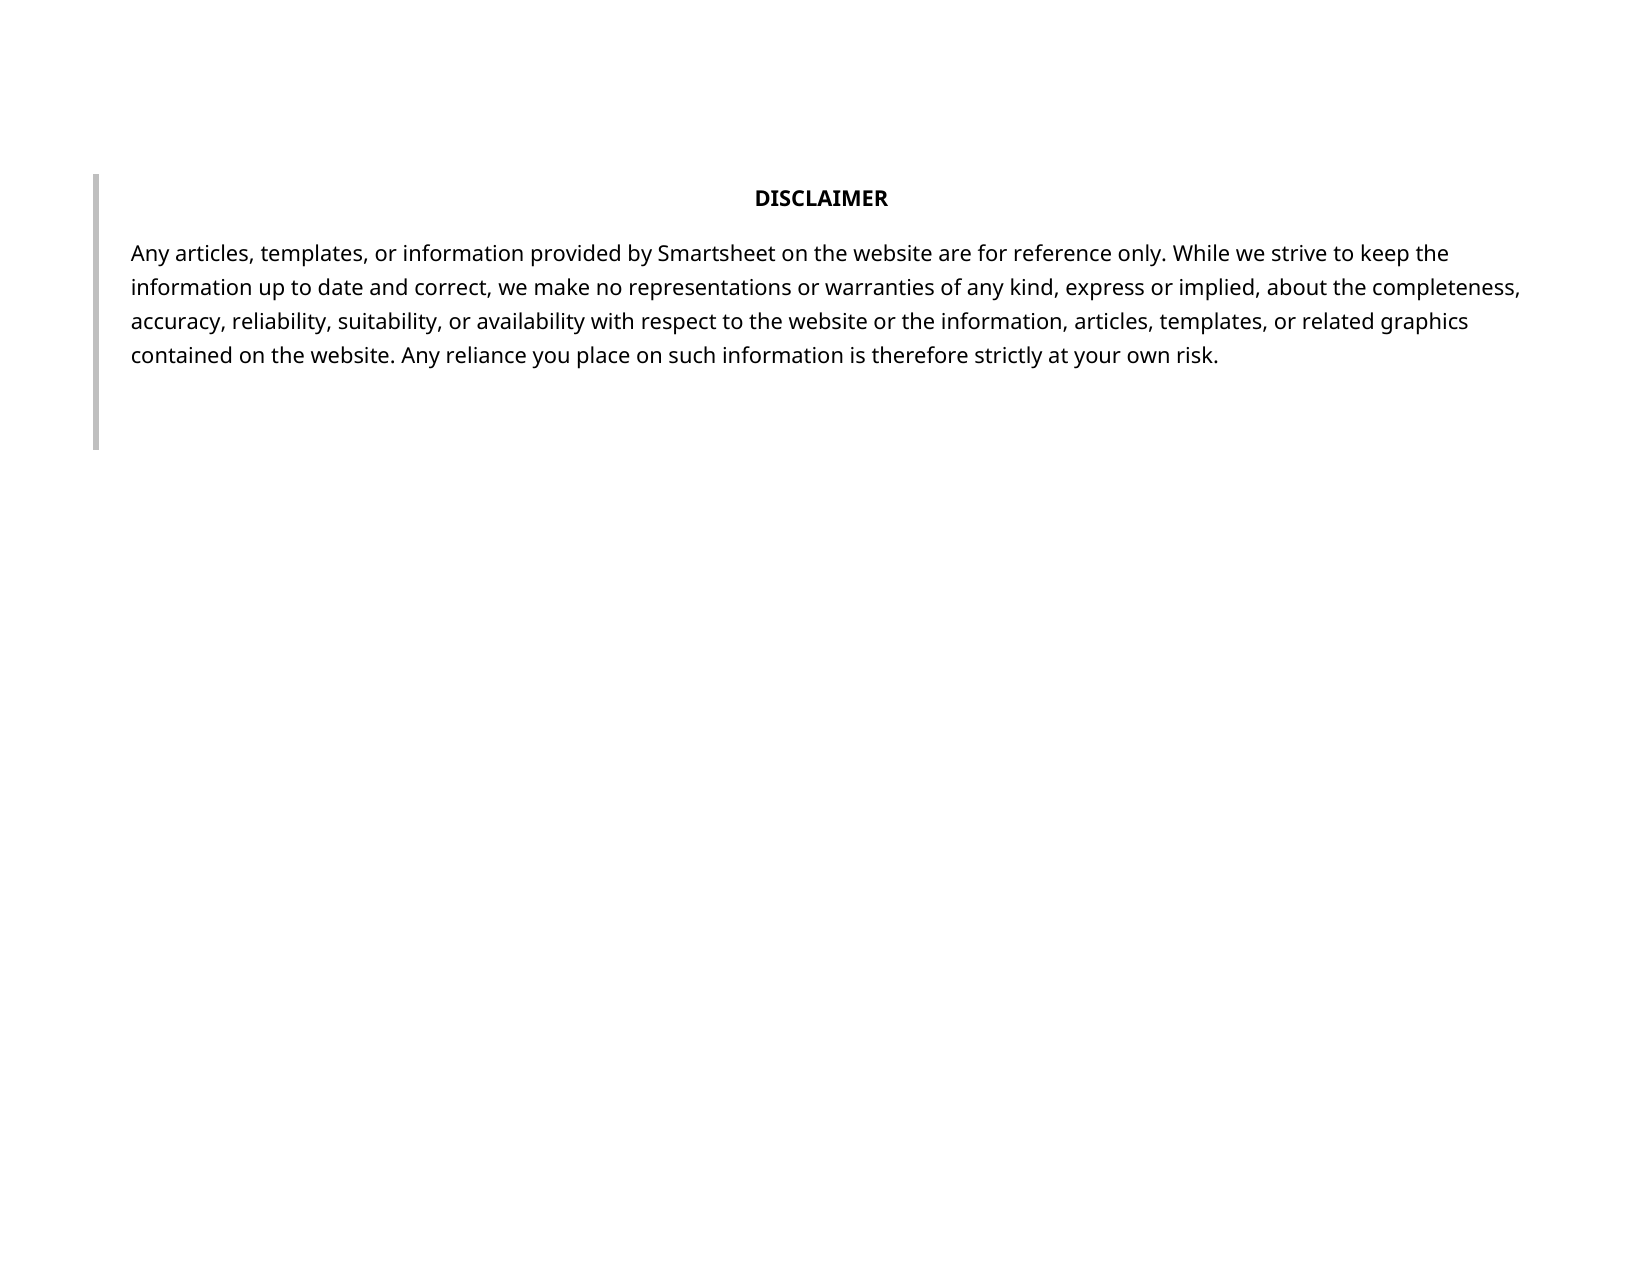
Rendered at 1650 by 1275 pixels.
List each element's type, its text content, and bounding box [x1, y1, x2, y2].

table_header DISCLAIMER Any articles, templates, or information provided by Smartsheet on the website are for reference only. While we strive to keep the information up to date and correct, we make no representations or warranties of any kind, express or implied, about the completeness, accuracy, reliability, suitability, or availability with respect to the website or the information, articles, templates, or related graphics contained on the website. Any reliance you place on such information is therefore strictly at your own risk. [99, 174, 1547, 450]
